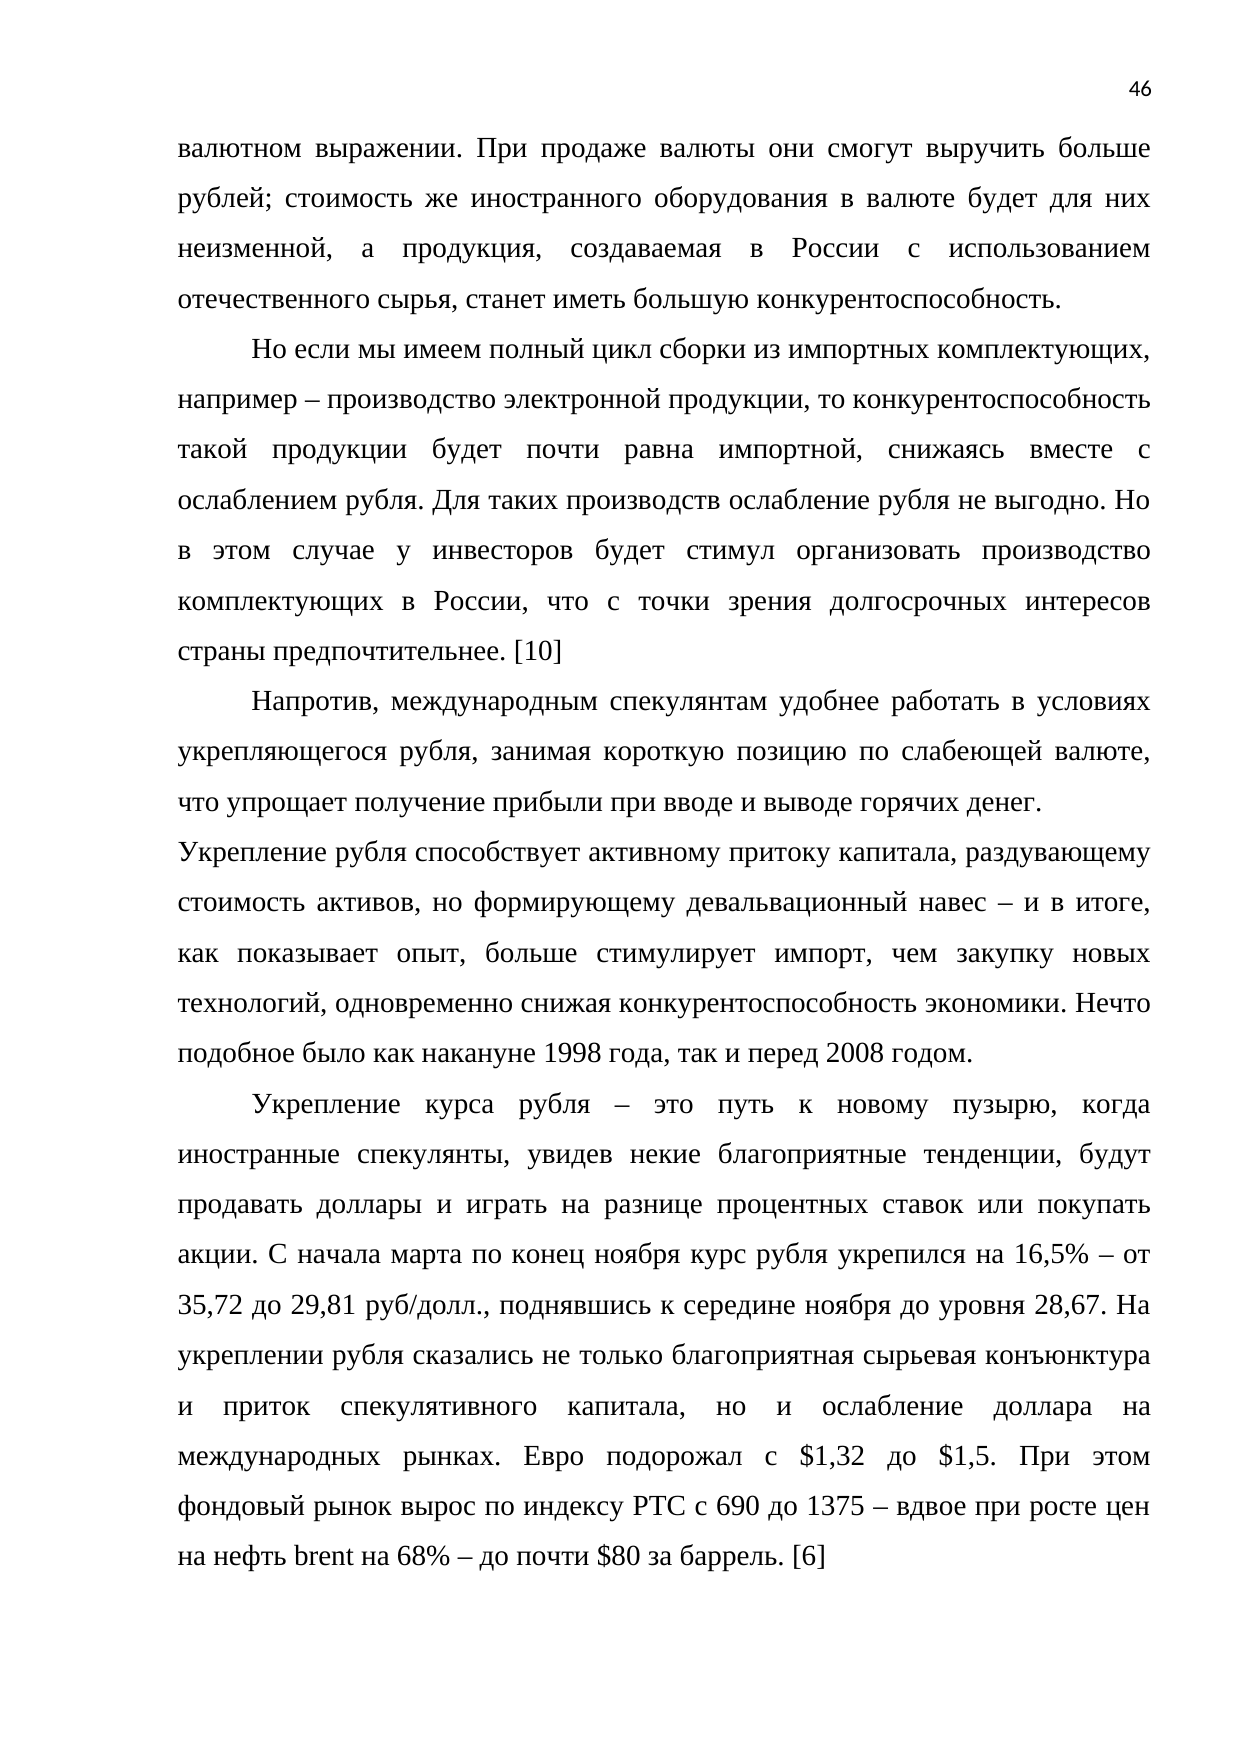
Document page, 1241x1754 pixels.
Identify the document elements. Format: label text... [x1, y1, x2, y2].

text Укрепление курса рубля – это путь к новому пузырю, когда иностранные спекулянты, увидев некие благоприятные тенденции, будут продавать доллары и играть на разнице процентных ставок или покупать акции. С начала марта по конец ноября курс рубля укрепился на 16,5% – от 35,72 до 29,81 руб/долл., поднявшись к середине ноября до уровня 28,67. На укреплении рубля сказались не только благоприятная сырьевая конъюнктура и приток спекулятивного капитала, но и ослабление доллара на международных рынках. Евро подорожал с $1,32 до $1,5. При этом фондовый рынок вырос по индексу РТС с 690 до 1375 – вдвое при росте цен на нефть brent на 68% – до почти $80 за баррель. [6] [177, 1086, 1152, 1572]
text Напротив, международным спекулянтам удобнее работать в условиях укрепляющегося рубля, занимая короткую позицию по слабеющей валюте, что упрощает получение прибыли при вводе и выводе горячих денег. [177, 683, 1152, 817]
text Укрепление рубля способствует активному притоку капитала, раздувающему стоимость активов, но формирующему девальвационный навес – и в итоге, как показывает опыт, больше стимулирует импорт, чем закупку новых технологий, одновременно снижая конкурентоспособность экономики. Нечто подобное было как накануне 1998 года, так и перед 2008 годом. [177, 834, 1152, 1069]
text Но если мы имеем полный цикл сборки из импортных комплектующих, например – производство электронной продукции, то конкурентоспособность такой продукции будет почти равна импортной, снижаясь вместе с ослаблением рубля. Для таких производств ослабление рубля не выгодно. Но в этом случае у инвесторов будет стимул организовать производство комплектующих в России, что с точки зрения долгосрочных интересов страны предпочтительнее. [10] [177, 331, 1152, 666]
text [177, 130, 1152, 314]
